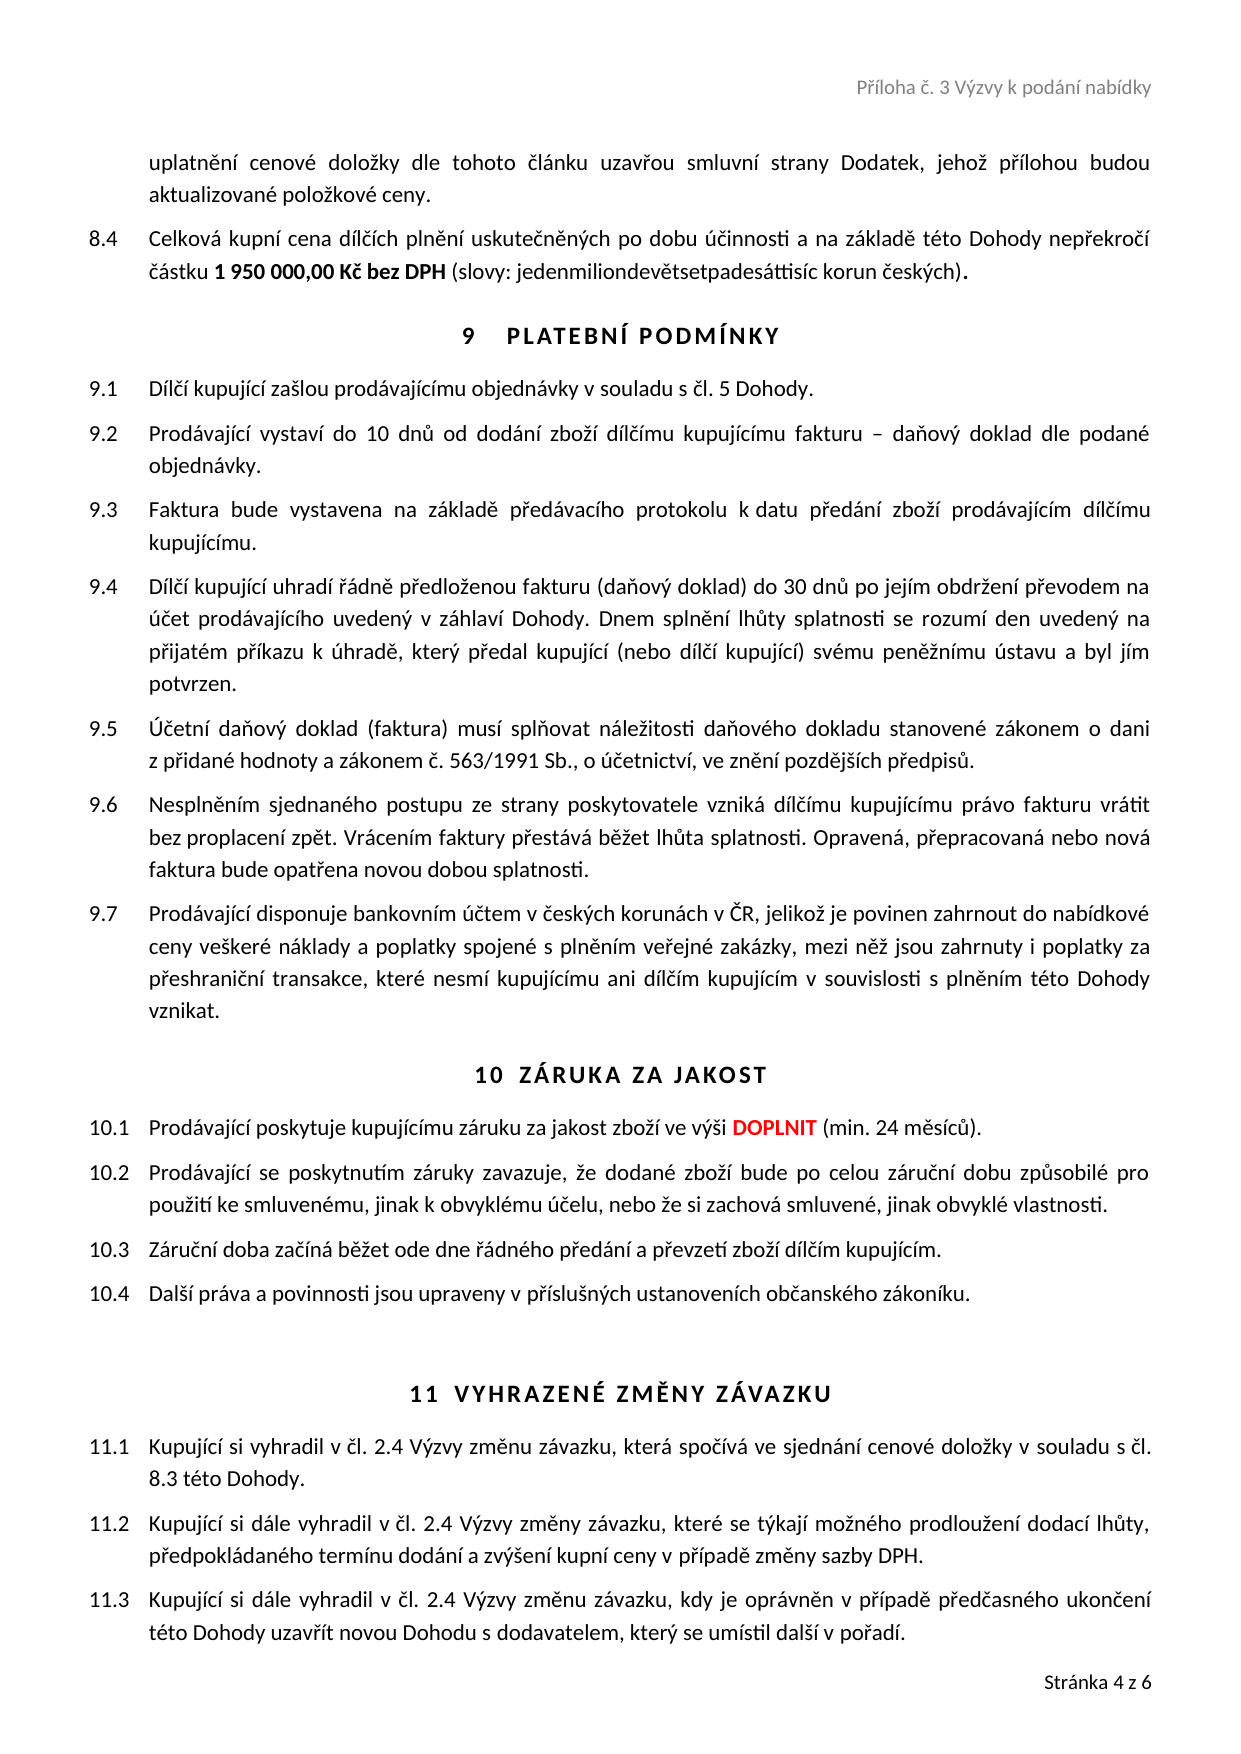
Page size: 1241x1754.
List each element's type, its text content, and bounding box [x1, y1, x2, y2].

subtitle Prodávající vystaví do 10 dnů od dodání zboží dílčímu kupujícímu fakturu – daňový doklad dle podané objednávky. [89, 419, 1152, 479]
subtitle Nesplněním sjednaného postupu ze strany poskytovatele vzniká dílčímu kupujícímu právo fakturu vrátit bez proplacení zpět. Vrácením faktury přestává běžet lhůta splatnosti. Opravená, přepracovaná nebo nová faktura bude opatřena novou dobou splatnosti. [89, 791, 1152, 883]
subtitle Dílčí kupující uhradí řádně předloženou fakturu (daňový doklad) do 30 dnů po jejím obdržení převodem na účet prodávajícího uvedený v záhlaví Dohody. Dnem splnění lhůty splatnosti se rozumí den uvedený na přijatém příkazu k úhradě, který předal kupující (nebo dílčí kupující) svému peněžnímu ústavu a byl jím potvrzen. [89, 572, 1152, 697]
subtitle PLATEBNÍ PODMÍNKY [89, 320, 1152, 351]
subtitle Prodávající se poskytnutím záruky zavazuje, že dodané zboží bude po celou záruční dobu způsobilé pro použití ke smluvenému, jinak k obvyklému účelu, nebo že si zachová smluvené, jinak obvyklé vlastnosti. [89, 1158, 1152, 1218]
subtitle VYHRAZENÉ ZMĚNY ZÁVAZKU [89, 1378, 1152, 1408]
subtitle Účetní daňový doklad (faktura) musí splňovat náležitosti daňového dokladu stanovené zákonem o dani z přidané hodnoty a zákonem č. 563/1991 Sb., o účetnictví, ve znění pozdějších předpisů. [89, 714, 1152, 774]
subtitle Kupující si dále vyhradil v čl. 2.4 Výzvy změny závazku, které se týkají možného prodloužení dodací lhůty, předpokládaného termínu dodání a zvýšení kupní ceny v případě změny sazby DPH. [89, 1509, 1152, 1569]
subtitle Záruční doba začíná běžet ode dne řádného předání a převzetí zboží dílčím kupujícím. [89, 1235, 1152, 1263]
subtitle Celková kupní cena dílčích plnění uskutečněných po dobu účinnosti a na základě této Dohody nepřekročí částku 1 950 000,00 Kč bez DPH (slovy: jedenmiliondevětsetpadesáttisíc korun českých). [89, 224, 1152, 285]
subtitle Kupující si dále vyhradil v čl. 2.4 Výzvy změnu závazku, kdy je oprávněn v případě předčasného ukončení této Dohody uzavřít novou Dohodu s dodavatelem, který se umístil další v pořadí. [89, 1586, 1152, 1646]
subtitle Faktura bude vystavena na základě předávacího protokolu k datu předání zboží prodávajícím dílčímu kupujícímu. [89, 496, 1152, 556]
subtitle Prodávající poskytuje kupujícímu záruku za jakost zboží ve výši DOPLNIT (min. 24 měsíců). [89, 1113, 1152, 1141]
subtitle Další práva a povinnosti jsou upraveny v příslušných ustanoveních občanského zákoníku. [89, 1279, 1152, 1308]
subtitle Dílčí kupující zašlou prodávajícímu objednávky v souladu s čl. 5 Dohody. [89, 374, 1152, 402]
subtitle Prodávající disponuje bankovním účtem v českých korunách v ČR, jelikož je povinen zahrnout do nabídkové ceny veškeré náklady a poplatky spojené s plněním veřejné zakázky, mezi něž jsou zahrnuty i poplatky za přeshraniční transakce, které nesmí kupujícímu ani dílčím kupujícím v souvislosti s plněním této Dohody vznikat. [89, 899, 1152, 1024]
subtitle ZÁRUKA ZA JAKOST [89, 1059, 1152, 1090]
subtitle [149, 148, 1152, 208]
subtitle Kupující si vyhradil v čl. 2.4 Výzvy změnu závazku, která spočívá ve sjednání cenové doložky v souladu s čl. 8.3 této Dohody. [89, 1432, 1152, 1492]
